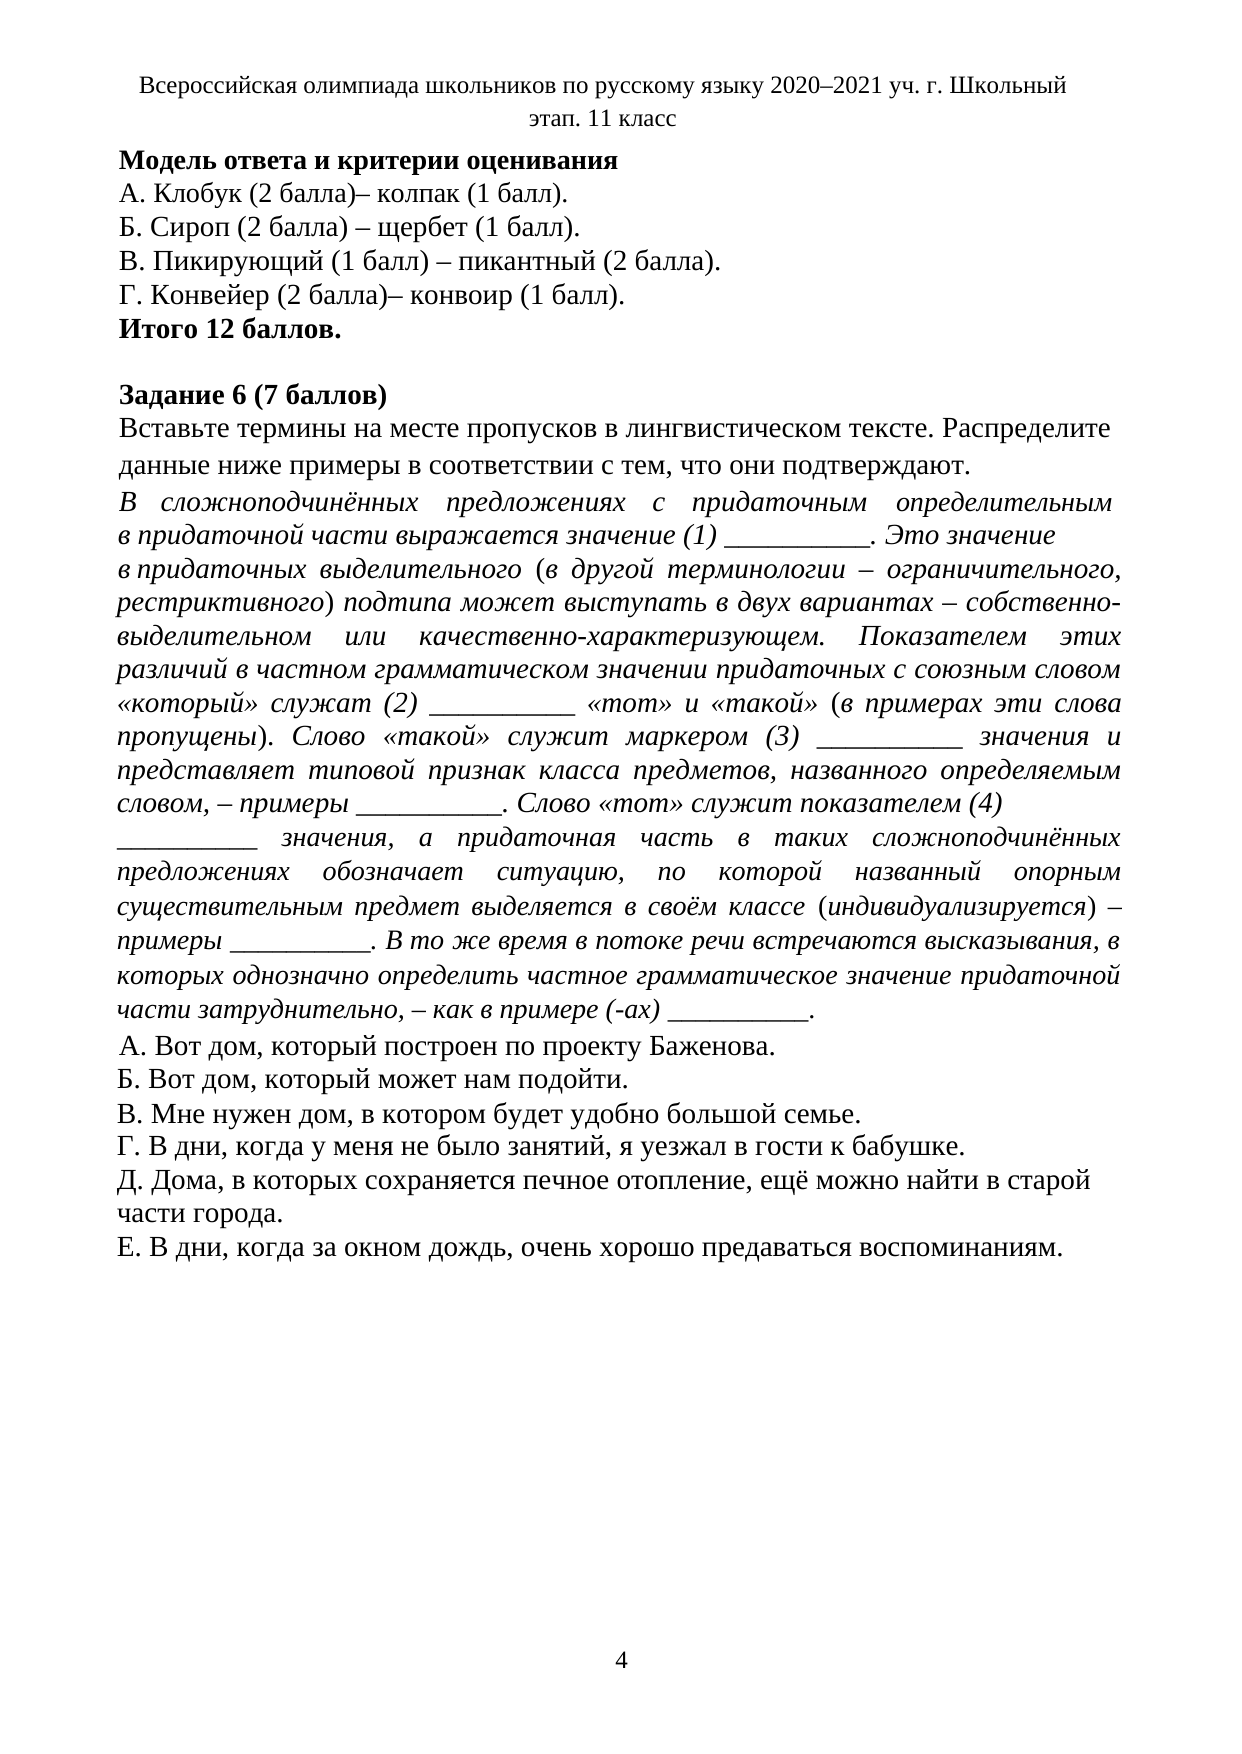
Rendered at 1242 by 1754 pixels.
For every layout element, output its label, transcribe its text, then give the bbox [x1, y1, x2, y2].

text Всероссийская олимпиада школьников по русскому языку 2020–2021 уч. г. Школьный этап. 11 класс [117, 70, 1088, 132]
text Задание 6 (7 баллов) [119, 377, 1122, 410]
text Б. Сироп (2 балла) – щербет (1 балл). [119, 209, 1122, 243]
list придаточной части выражается значение (1) __________. Это значение [118, 518, 1122, 551]
text А. Вот дом, который построен по проекту Баженова. [119, 1028, 1122, 1062]
text Модель ответа и критерии оценивания А. Клобук (2 балла)– колпак (1 балл). [119, 143, 636, 209]
text __________ значения, а придаточная часть в таких сложноподчинённых предложениях обозначает ситуацию, по которой названный опорным существительным предмет выделяется в своём классе (индивидуализируется) – примеры __________. В то же время в потоке речи встречаются высказывания, в которых однозначно определить частное грамматическое значение придаточной части затруднительно, – как в примере (-ах) __________. [117, 819, 1122, 1025]
text Вставьте термины на месте пропусков в лингвистическом тексте. Распределите данные ниже примеры в соответствии с тем, что они подтверждают. [119, 410, 1122, 481]
text Итого 12 баллов. [119, 311, 1122, 344]
text Е. В дни, когда за окном дождь, очень хорошо предаваться воспоминаниям. [117, 1229, 1122, 1263]
text В сложноподчинённых предложениях с придаточным определительным [119, 484, 1122, 518]
text 4 [117, 1645, 1126, 1674]
text Д. Дома, в которых сохраняется печное отопление, ещё можно найти в старой части города. [117, 1163, 1122, 1229]
text Г. Конвейер (2 балла)– конвоир (1 балл). [119, 277, 1122, 311]
list придаточных выделительного (в другой терминологии – ограничительного, рестриктивного) подтипа может выступать в двух вариантах – собственно-выделительном или качественно-характеризующем. Показателем этих различий в частном грамматическом значении придаточных с союзным словом «который» служат (2) __________ «тот» и «такой» (в примерах эти слова пропущены). Слово «такой» служит маркером (3) __________ значения и представляет типовой признак класса предметов, названного определяемым словом, – примеры __________. Слово «тот» служит показателем (4) [117, 551, 1122, 819]
text В. Пикирующий (1 балл) – пикантный (2 балла). [119, 243, 1122, 276]
text В. Мне нужен дом, в котором будет удобно большой семье. [117, 1096, 1122, 1129]
text Б. Вот дом, который может нам подойти. [117, 1062, 1122, 1095]
text Г. В дни, когда у меня не было занятий, я уезжал в гости к бабушке. [117, 1129, 1122, 1162]
